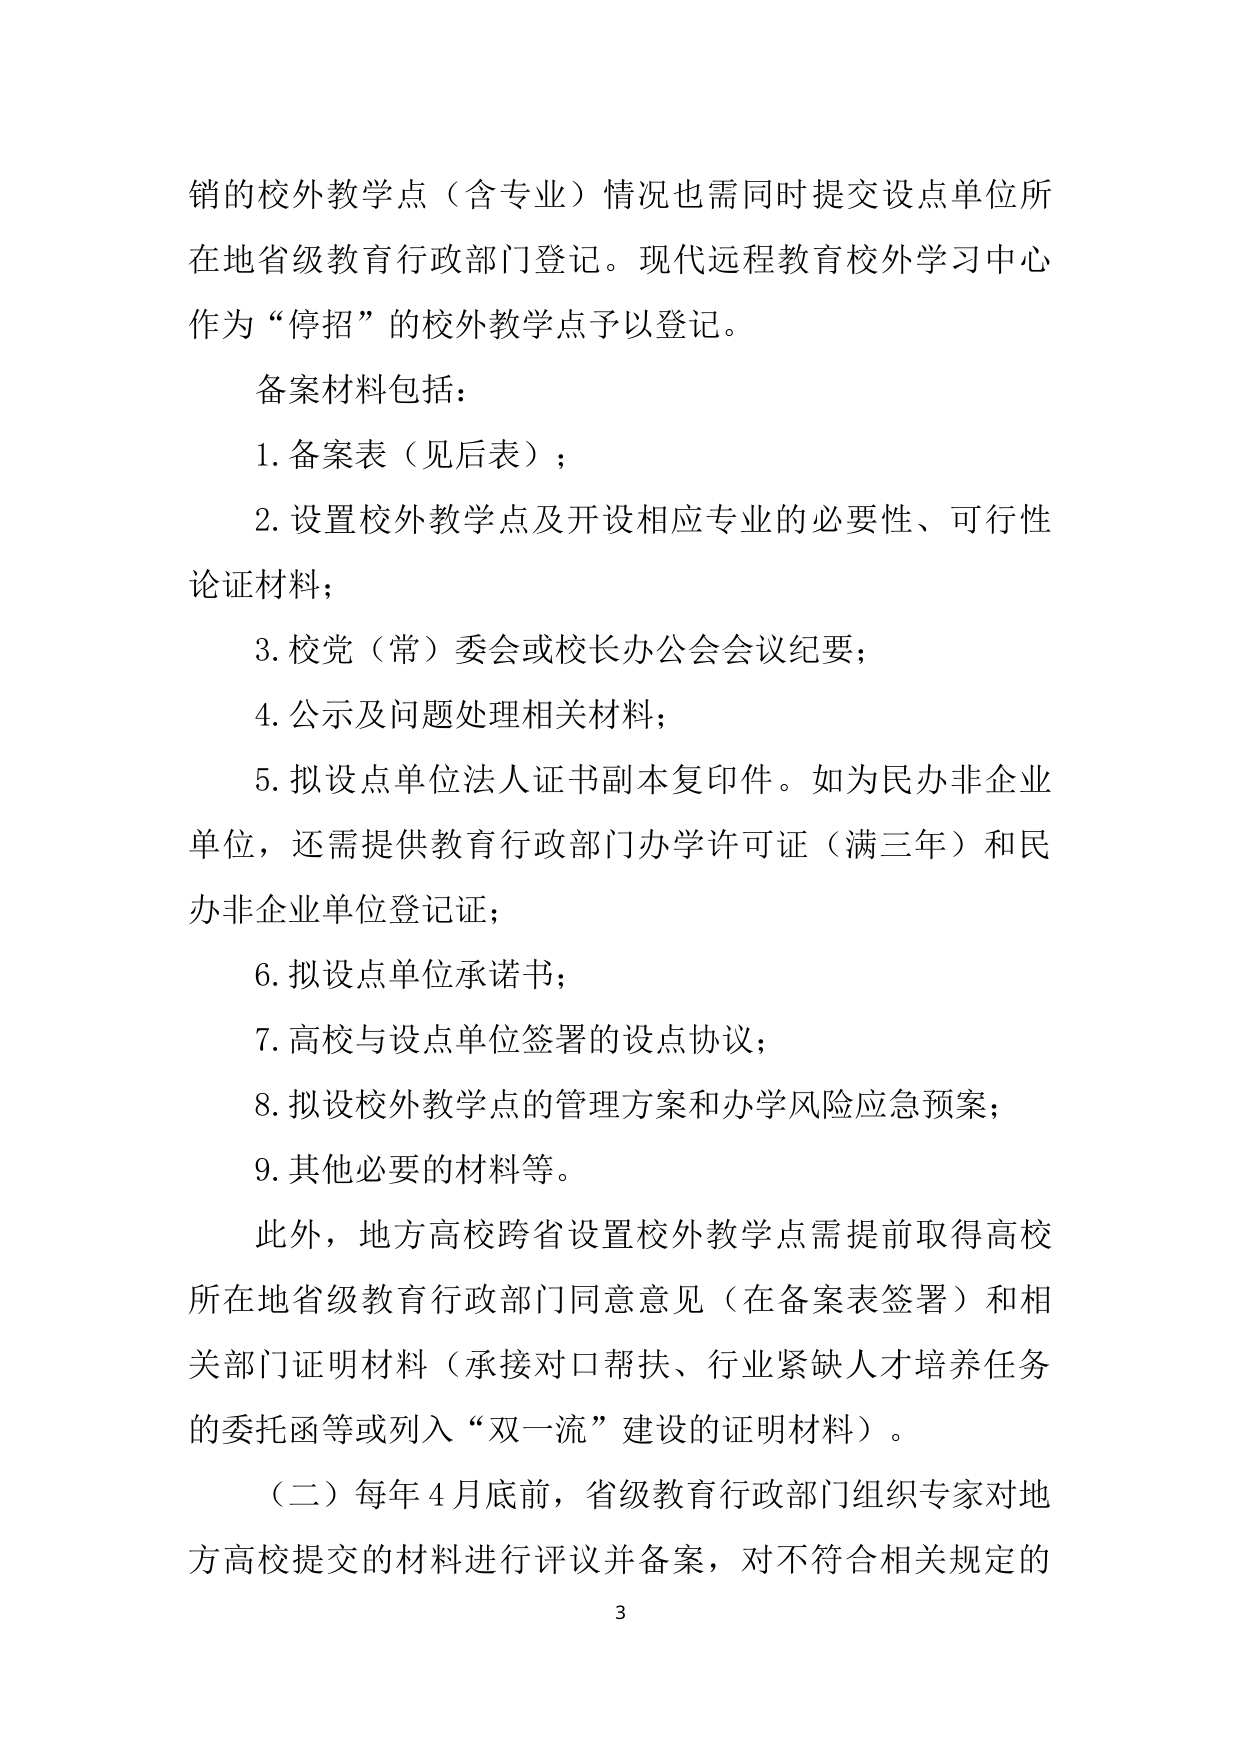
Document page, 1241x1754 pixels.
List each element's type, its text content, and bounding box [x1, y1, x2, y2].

list 8.拟设校外教学点的管理方案和办学风险应急预案； [187, 1070, 1053, 1135]
list 4.公示及问题处理相关材料； [187, 680, 1053, 745]
list 7.高校与设点单位签署的设点协议； [187, 1005, 1053, 1070]
list 6.拟设点单位承诺书； [187, 940, 1053, 1005]
list 此外，地方高校跨省设置校外教学点需提前取得高校所在地省级教育行政部门同意意见（在备案表签署）和相关部门证明材料（承接对口帮扶、行业紧缺人才培养任务的委托函等或列入“双一流”建设的证明材料）。 [187, 1200, 1053, 1460]
list 备案材料包括： [187, 355, 1053, 420]
list 9.其他必要的材料等。 [187, 1135, 1053, 1200]
list 1.备案表（见后表）； [187, 420, 1053, 485]
list 3.校党（常）委会或校长办公会会议纪要； [187, 615, 1053, 680]
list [187, 1460, 1053, 1590]
list 2.设置校外教学点及开设相应专业的必要性、可行性论证材料； [187, 485, 1053, 615]
list 5.拟设点单位法人证书副本复印件。如为民办非企业单位，还需提供教育行政部门办学许可证（满三年）和民办非企业单位登记证； [187, 745, 1053, 940]
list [187, 160, 1053, 355]
